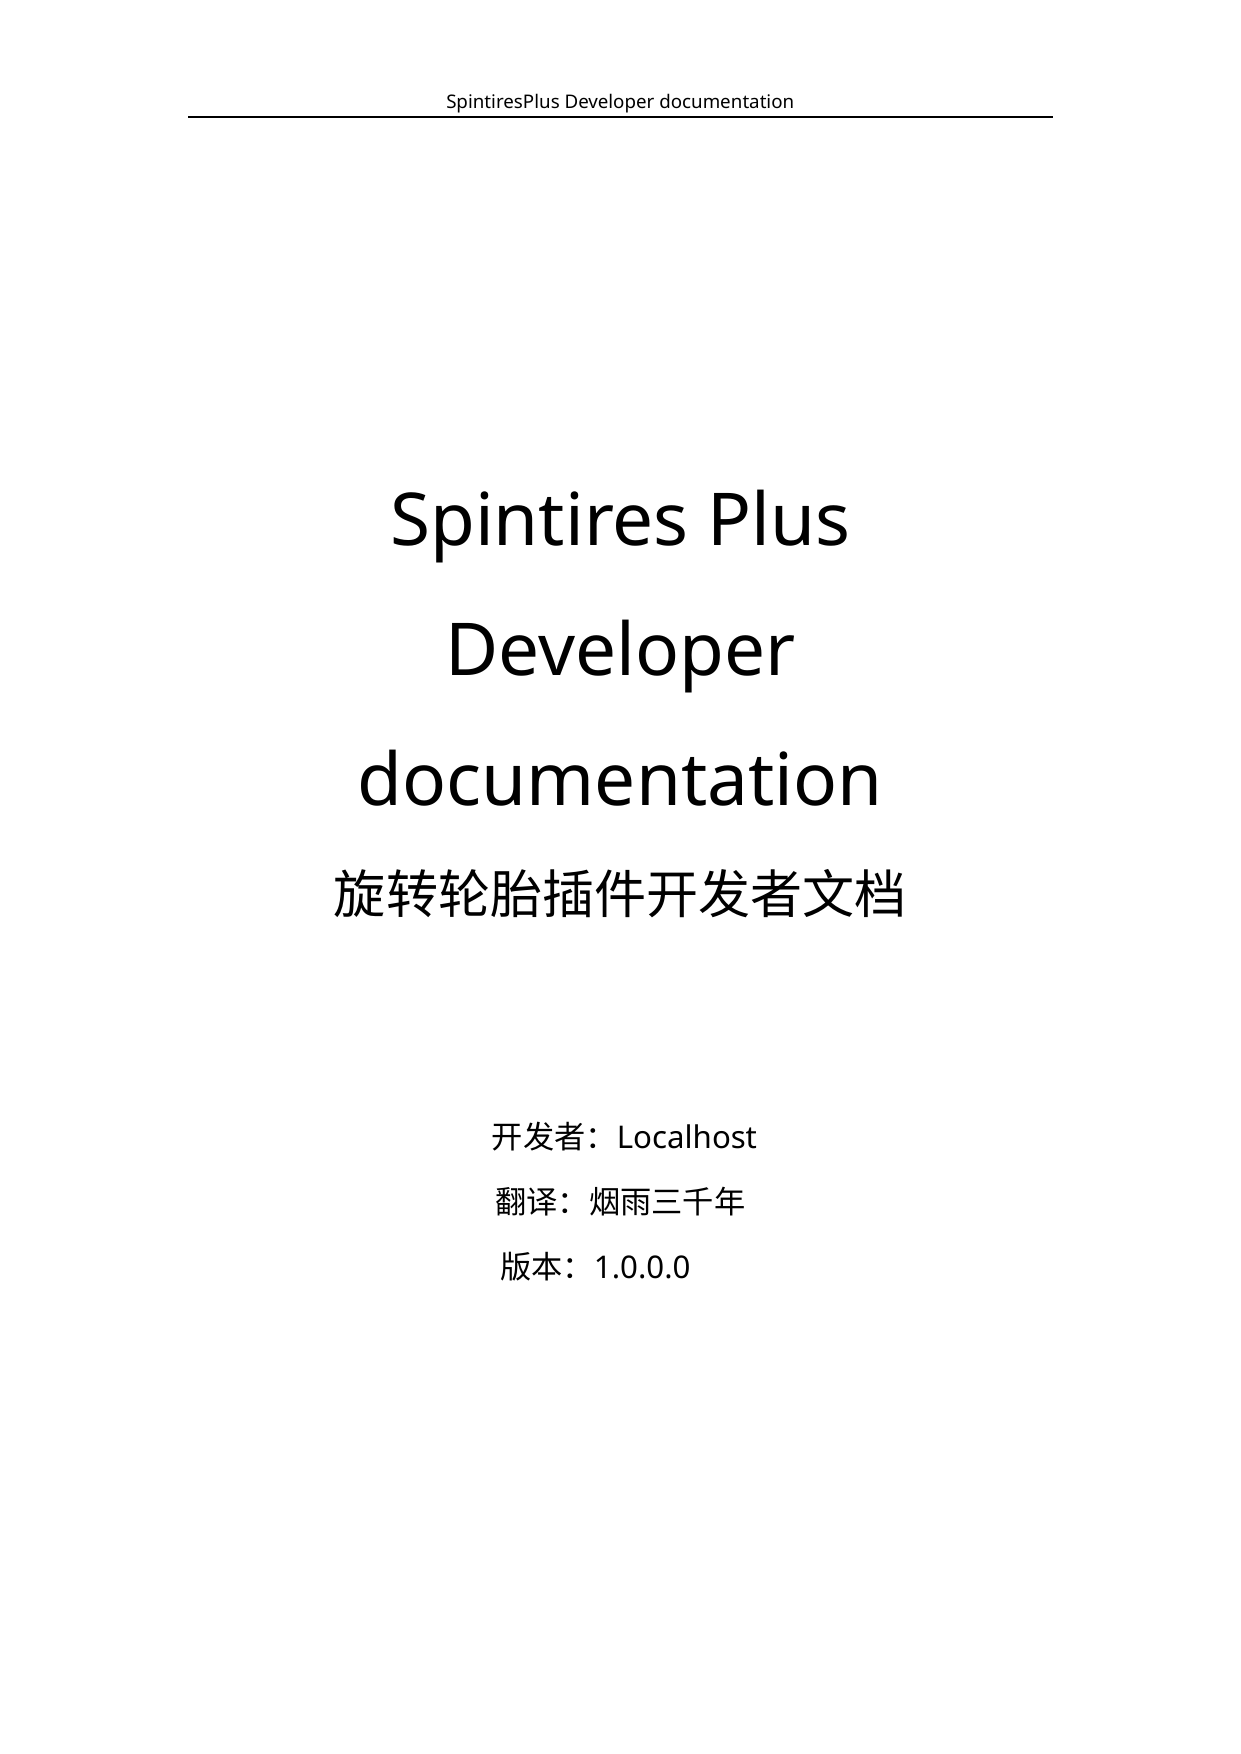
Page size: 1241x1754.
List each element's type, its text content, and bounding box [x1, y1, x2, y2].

text Developer documentation [187, 582, 1053, 842]
text 旋转轮胎插件开发者文档 [187, 842, 1053, 940]
text 开发者：Localhost [187, 1102, 1053, 1167]
text Spintires Plus [187, 452, 1053, 582]
text 翻译：烟雨三千年 [187, 1167, 1053, 1232]
text 版本：1.0.0.0 [187, 1232, 1053, 1297]
